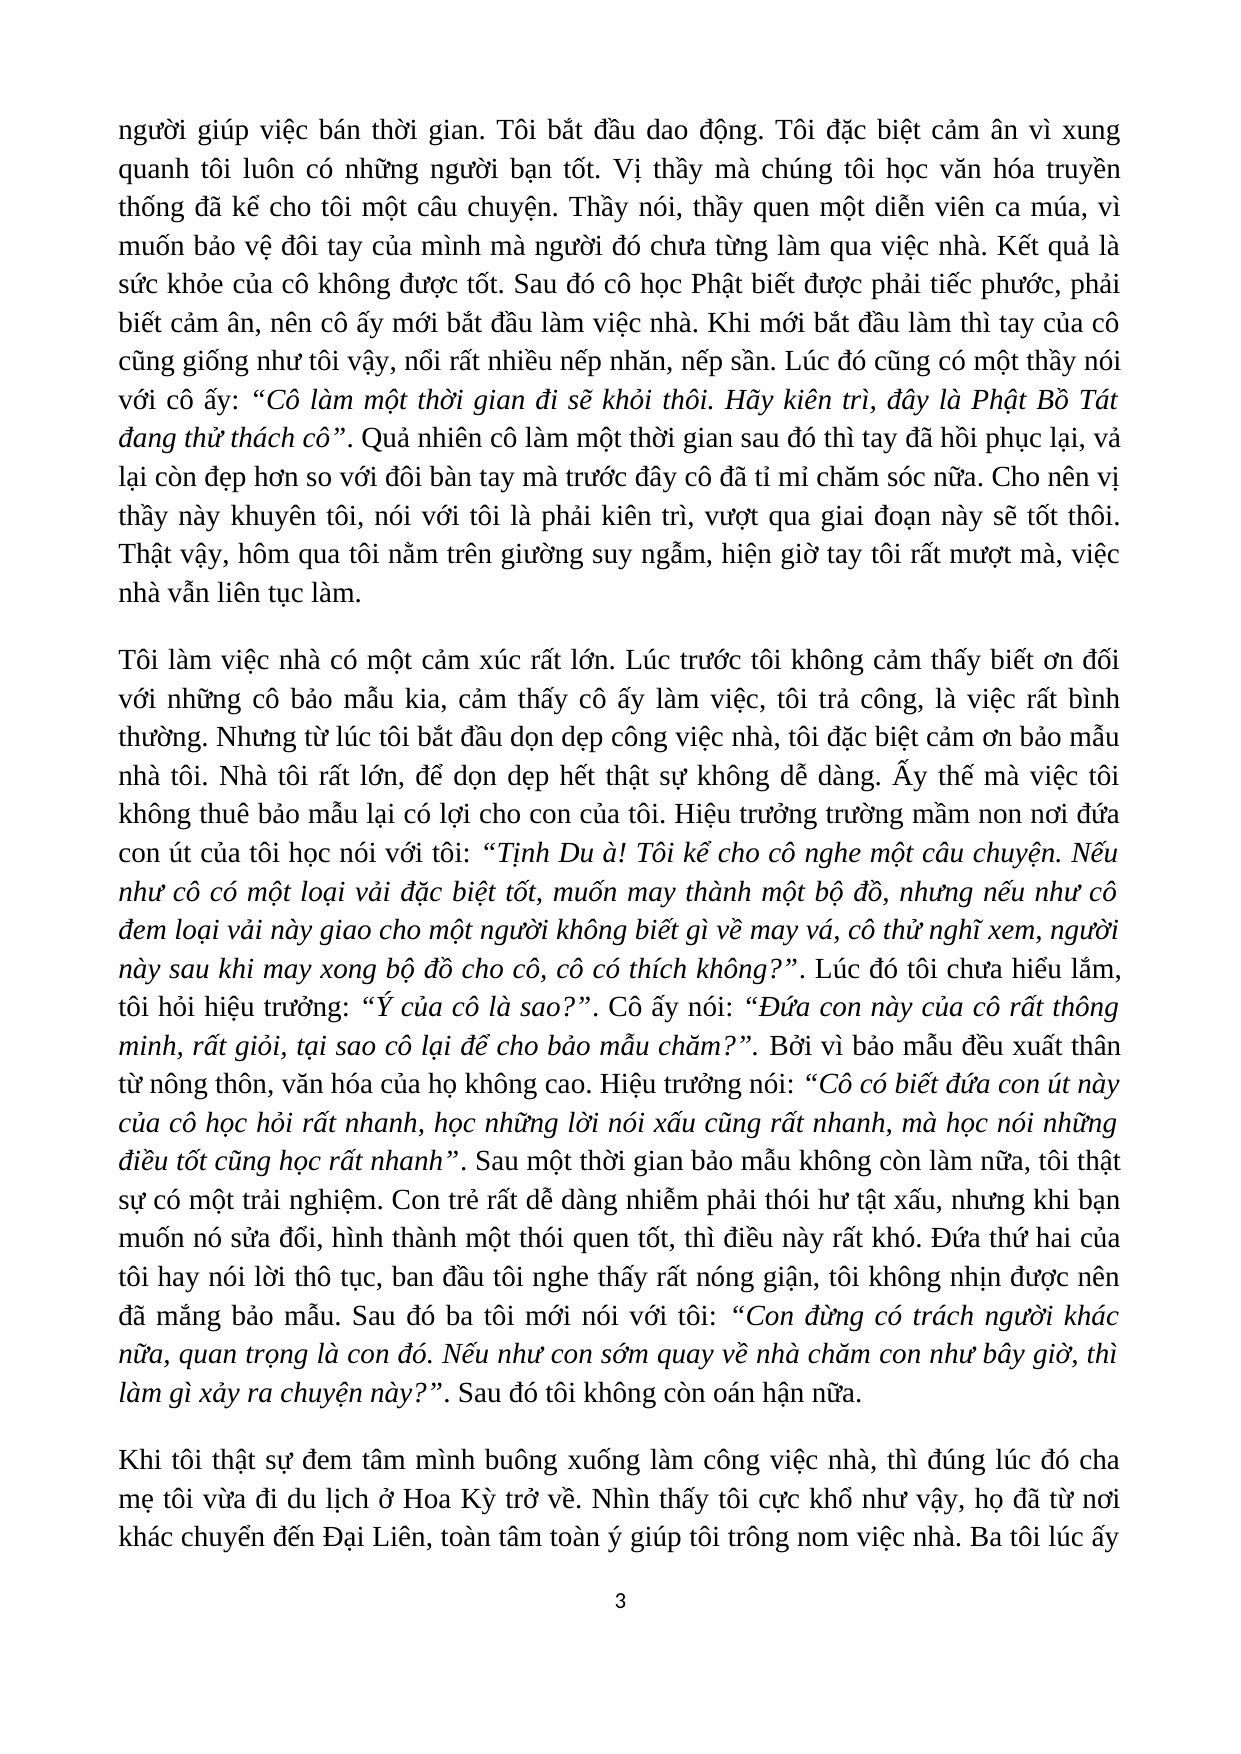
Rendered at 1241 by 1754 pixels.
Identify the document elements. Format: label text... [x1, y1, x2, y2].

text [118, 1442, 1122, 1553]
text Tôi làm việc nhà có một cảm xúc rất lớn. Lúc trước tôi không cảm thấy biết ơn đối với những cô bảo mẫu kia, cảm thấy cô ấy làm việc, tôi trả công, là việc rất bình thường. Nhưng từ lúc tôi bắt đầu dọn dẹp công việc nhà, tôi đặc biệt cảm ơn bảo mẫu nhà tôi. Nhà tôi rất lớn, để dọn dẹp hết thật sự không dễ dàng. Ấy thế mà việc tôi không thuê bảo mẫu lại có lợi cho con của tôi. Hiệu trưởng trường mầm non nơi đứa con út của tôi học nói với tôi: “Tịnh Du à! Tôi kể cho cô nghe một câu chuyện. Nếu như cô có một loại vải đặc biệt tốt, muốn may thành một bộ đồ, nhưng nếu như cô đem loại vải này giao cho một người không biết gì về may vá, cô thử nghĩ xem, người này sau khi may xong bộ đồ cho cô, cô có thích không?”. Lúc đó tôi chưa hiểu lắm, tôi hỏi hiệu trưởng: “Ý của cô là sao?”. Cô ấy nói: “Đứa con này của cô rất thông minh, rất giỏi, tại sao cô lại để cho bảo mẫu chăm?”. Bởi vì bảo mẫu đều xuất thân từ nông thôn, văn hóa của họ không cao. Hiệu trưởng nói: “Cô có biết đứa con út này của cô học hỏi rất nhanh, học những lời nói xấu cũng rất nhanh, mà học nói những điều tốt cũng học rất nhanh”. Sau một thời gian bảo mẫu không còn làm nữa, tôi thật sự có một trải nghiệm. Con trẻ rất dễ dàng nhiễm phải thói hư tật xấu, nhưng khi bạn muốn nó sửa đổi, hình thành một thói quen tốt, thì điều này rất khó. Đứa thứ hai của tôi hay nói lời thô tục, ban đầu tôi nghe thấy rất nóng giận, tôi không nhịn được nên đã mắng bảo mẫu. Sau đó ba tôi mới nói với tôi: “Con đừng có trách người khác nữa, quan trọng là con đó. Nếu như con sớm quay về nhà chăm con như bây giờ, thì làm gì xảy ra chuyện này?”. Sau đó tôi không còn oán hận nữa. [118, 642, 1122, 1408]
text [118, 112, 1122, 608]
